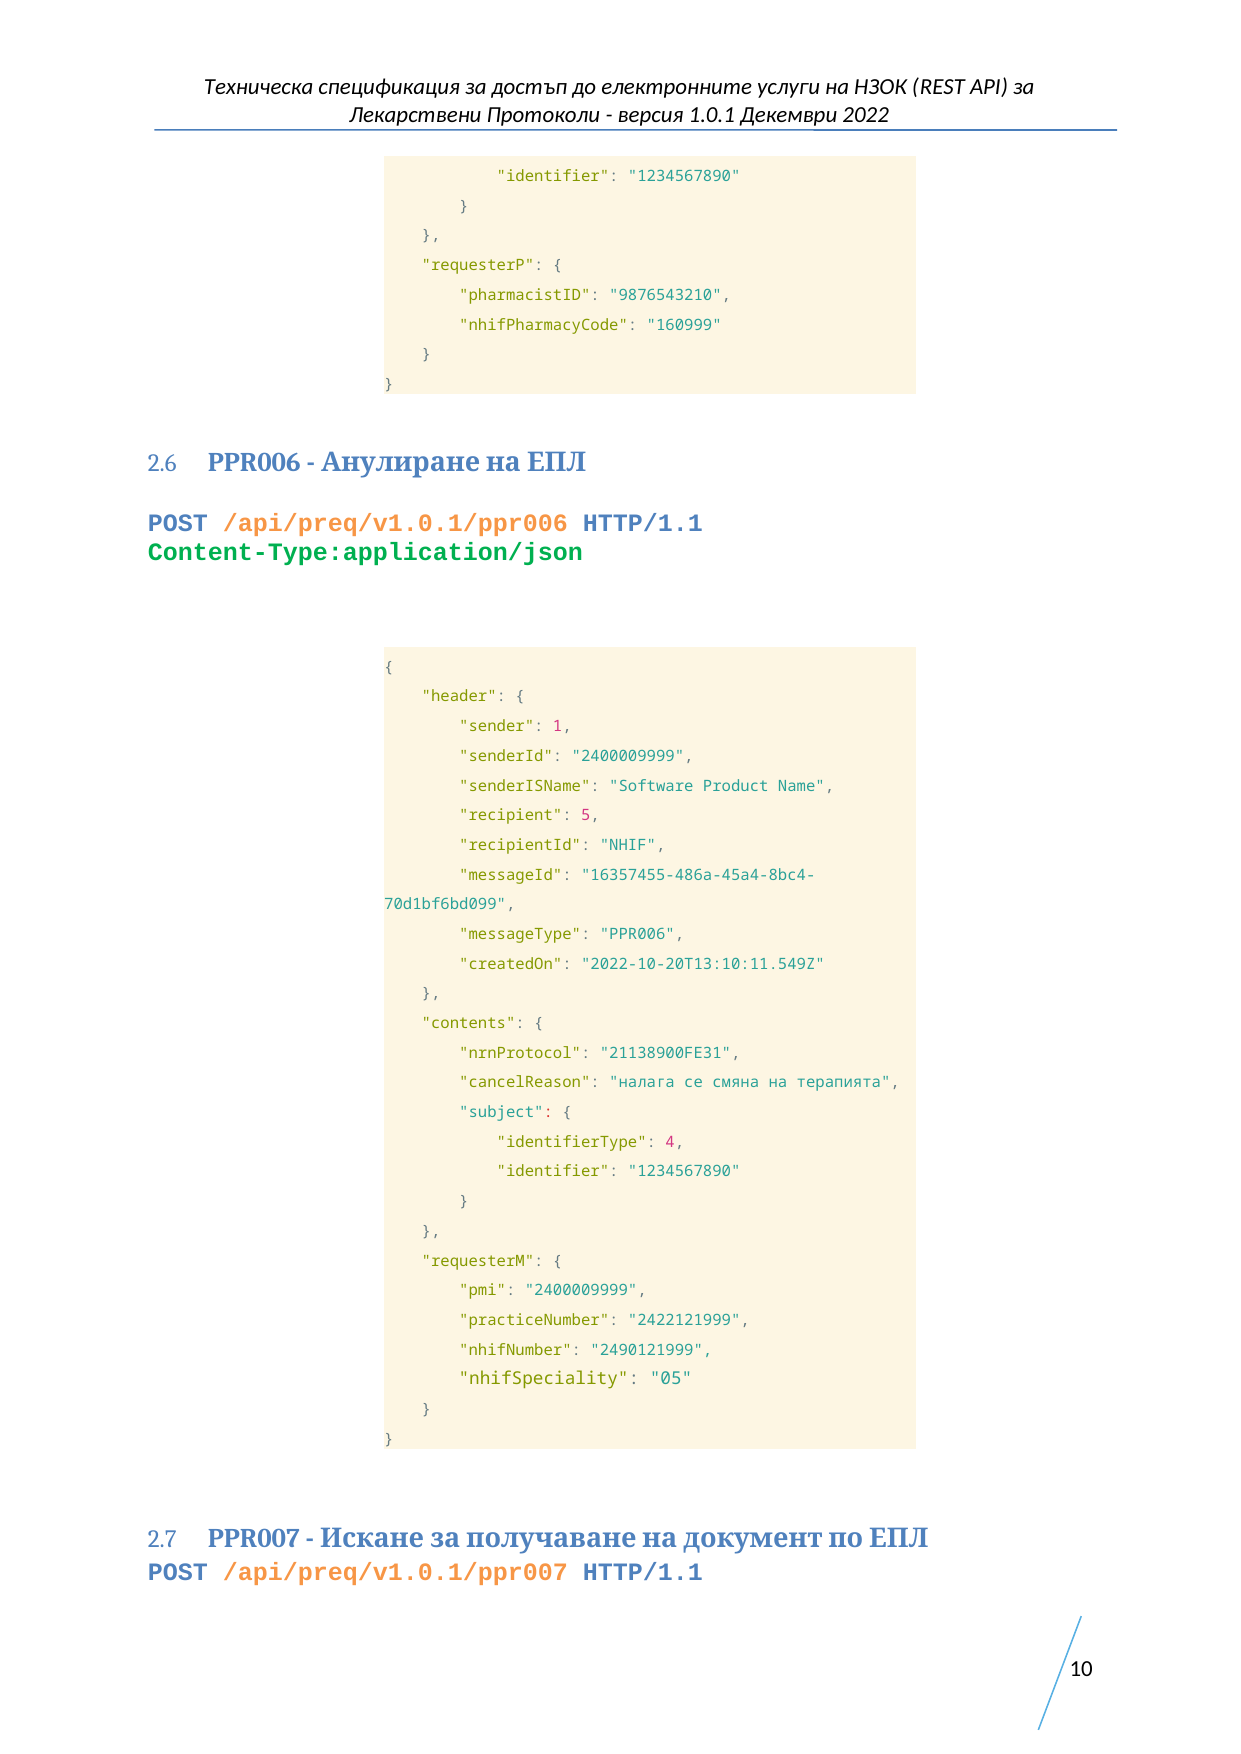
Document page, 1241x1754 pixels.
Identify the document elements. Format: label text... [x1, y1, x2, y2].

text "identifierType": 4, [384, 1122, 916, 1152]
text "recipientId": "NHIF", [384, 825, 916, 855]
text { [384, 647, 916, 677]
text "contents": { [384, 1003, 916, 1033]
text "senderId": "2400009999", [384, 736, 916, 766]
text "identifier": "1234567890" [384, 156, 916, 186]
text } [384, 1419, 916, 1449]
text "senderISName": "Software Product Name", [384, 766, 916, 796]
text "messageType": "PPR006", [384, 914, 916, 944]
text "messageId": "16357455-486a-45a4-8bc4-70d1bf6bd099", [384, 855, 916, 914]
text "nhifPharmacyCode": "160999" [384, 305, 916, 334]
text "cancelReason": "налага се смяна на терапията", [384, 1063, 916, 1092]
text "identifier": "1234567890" [384, 1152, 916, 1181]
text "practiceNumber": "2422121999", [384, 1300, 916, 1330]
text "subject": { [384, 1092, 916, 1122]
text } [384, 186, 916, 216]
text } [384, 1389, 916, 1419]
text "nhifNumber": "2490121999", [384, 1330, 916, 1359]
text }, [384, 1211, 916, 1241]
text "recipient": 5, [384, 796, 916, 825]
text "pmi": "2400009999", [384, 1271, 916, 1300]
subtitle PPR006 - Анулиране на ЕПЛ [148, 447, 1092, 478]
text } [384, 364, 916, 394]
text "sender": 1, [384, 706, 916, 736]
text }, [384, 974, 916, 1003]
text "nrnProtocol": "21138900FE31", [384, 1033, 916, 1063]
text POST /api/preq/v1.0.1/ppr007 HTTP/1.1 [148, 1559, 1092, 1587]
text } [384, 1181, 916, 1211]
text "nhifSpeciality": "05" [384, 1359, 916, 1389]
text POST /api/preq/v1.0.1/ppr006 HTTP/1.1 [148, 511, 1092, 539]
text Content-Type:application/json [148, 539, 1092, 568]
text "header": { [384, 677, 916, 706]
text "createdOn": "2022-10-20T13:10:11.549Z" [384, 944, 916, 974]
text }, [384, 216, 916, 245]
text } [384, 334, 916, 364]
text "requesterP": { [384, 245, 916, 275]
text "requesterM": { [384, 1241, 916, 1271]
subtitle PPR007 - Искане за получаване на документ по ЕПЛ [148, 1523, 1092, 1554]
text "pharmacistID": "9876543210", [384, 275, 916, 305]
